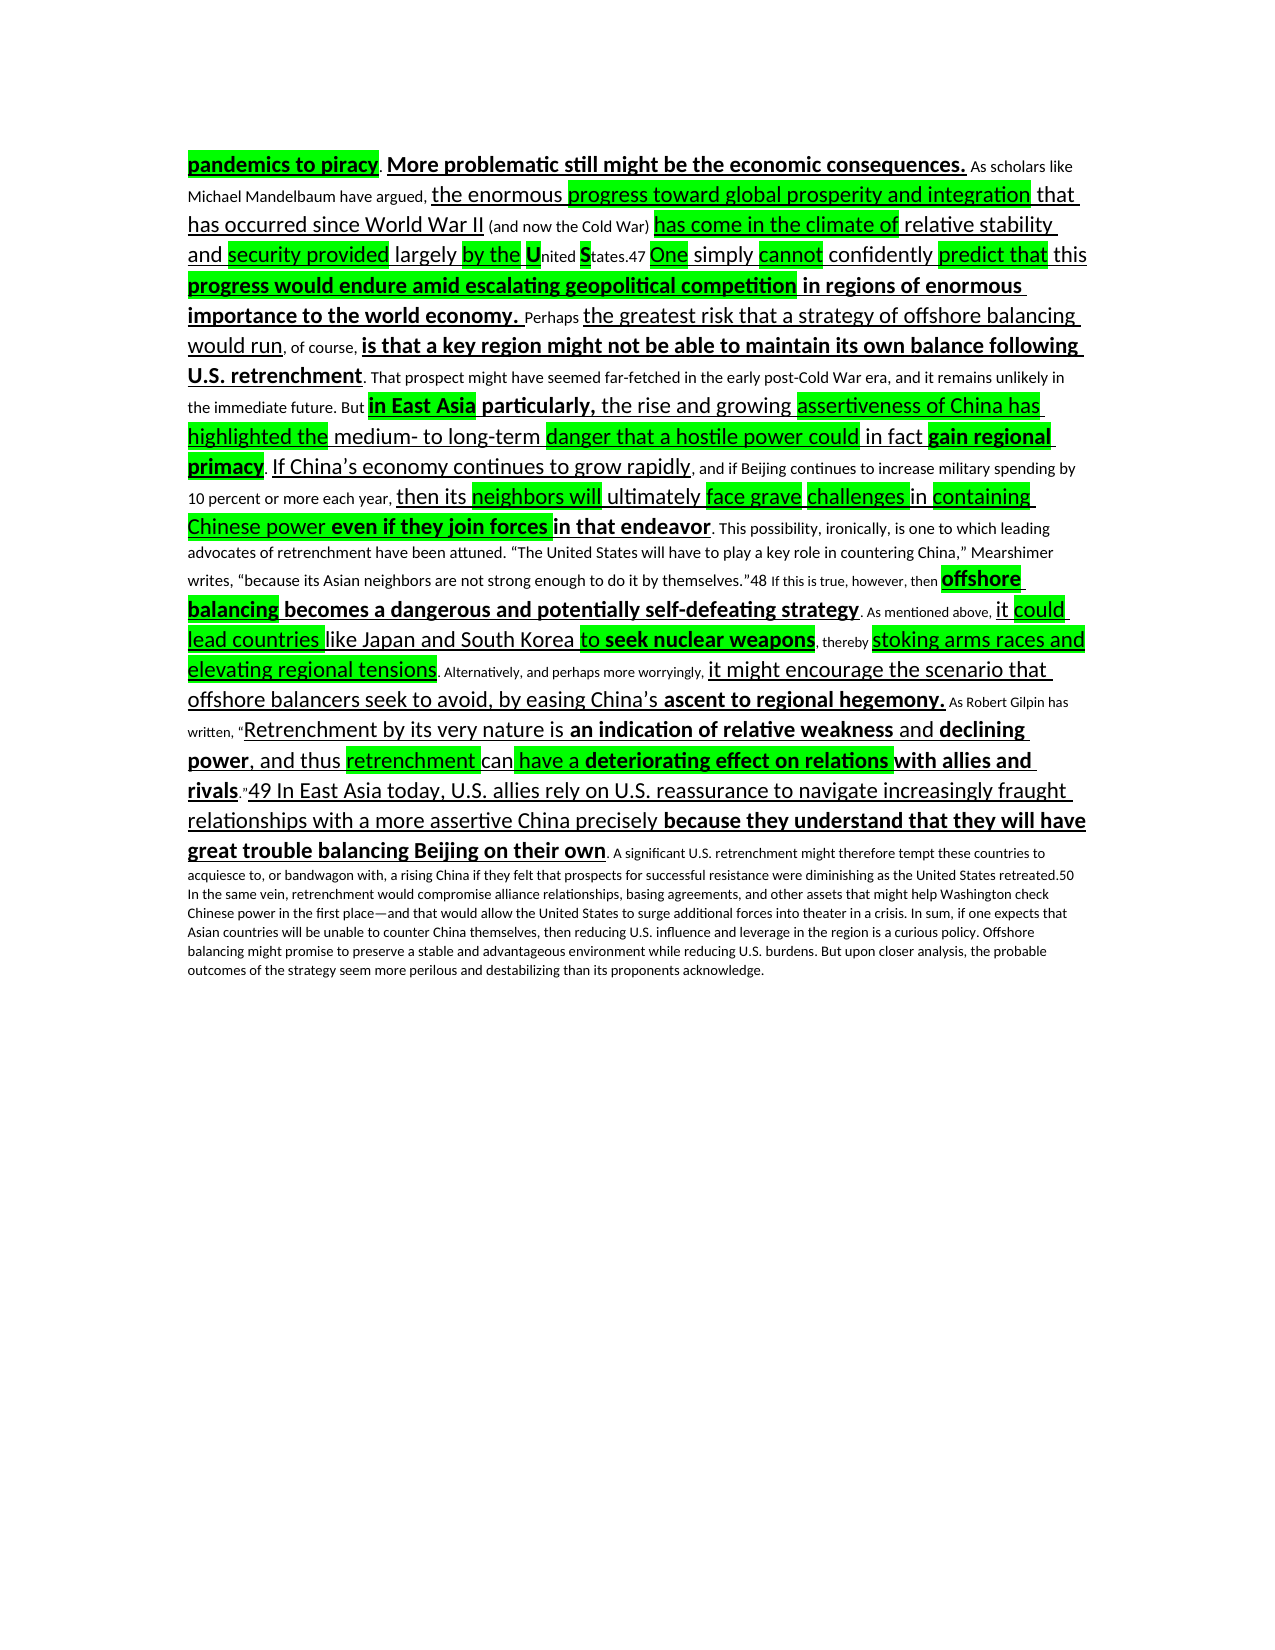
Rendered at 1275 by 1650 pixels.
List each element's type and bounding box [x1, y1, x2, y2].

text [187, 150, 1087, 979]
